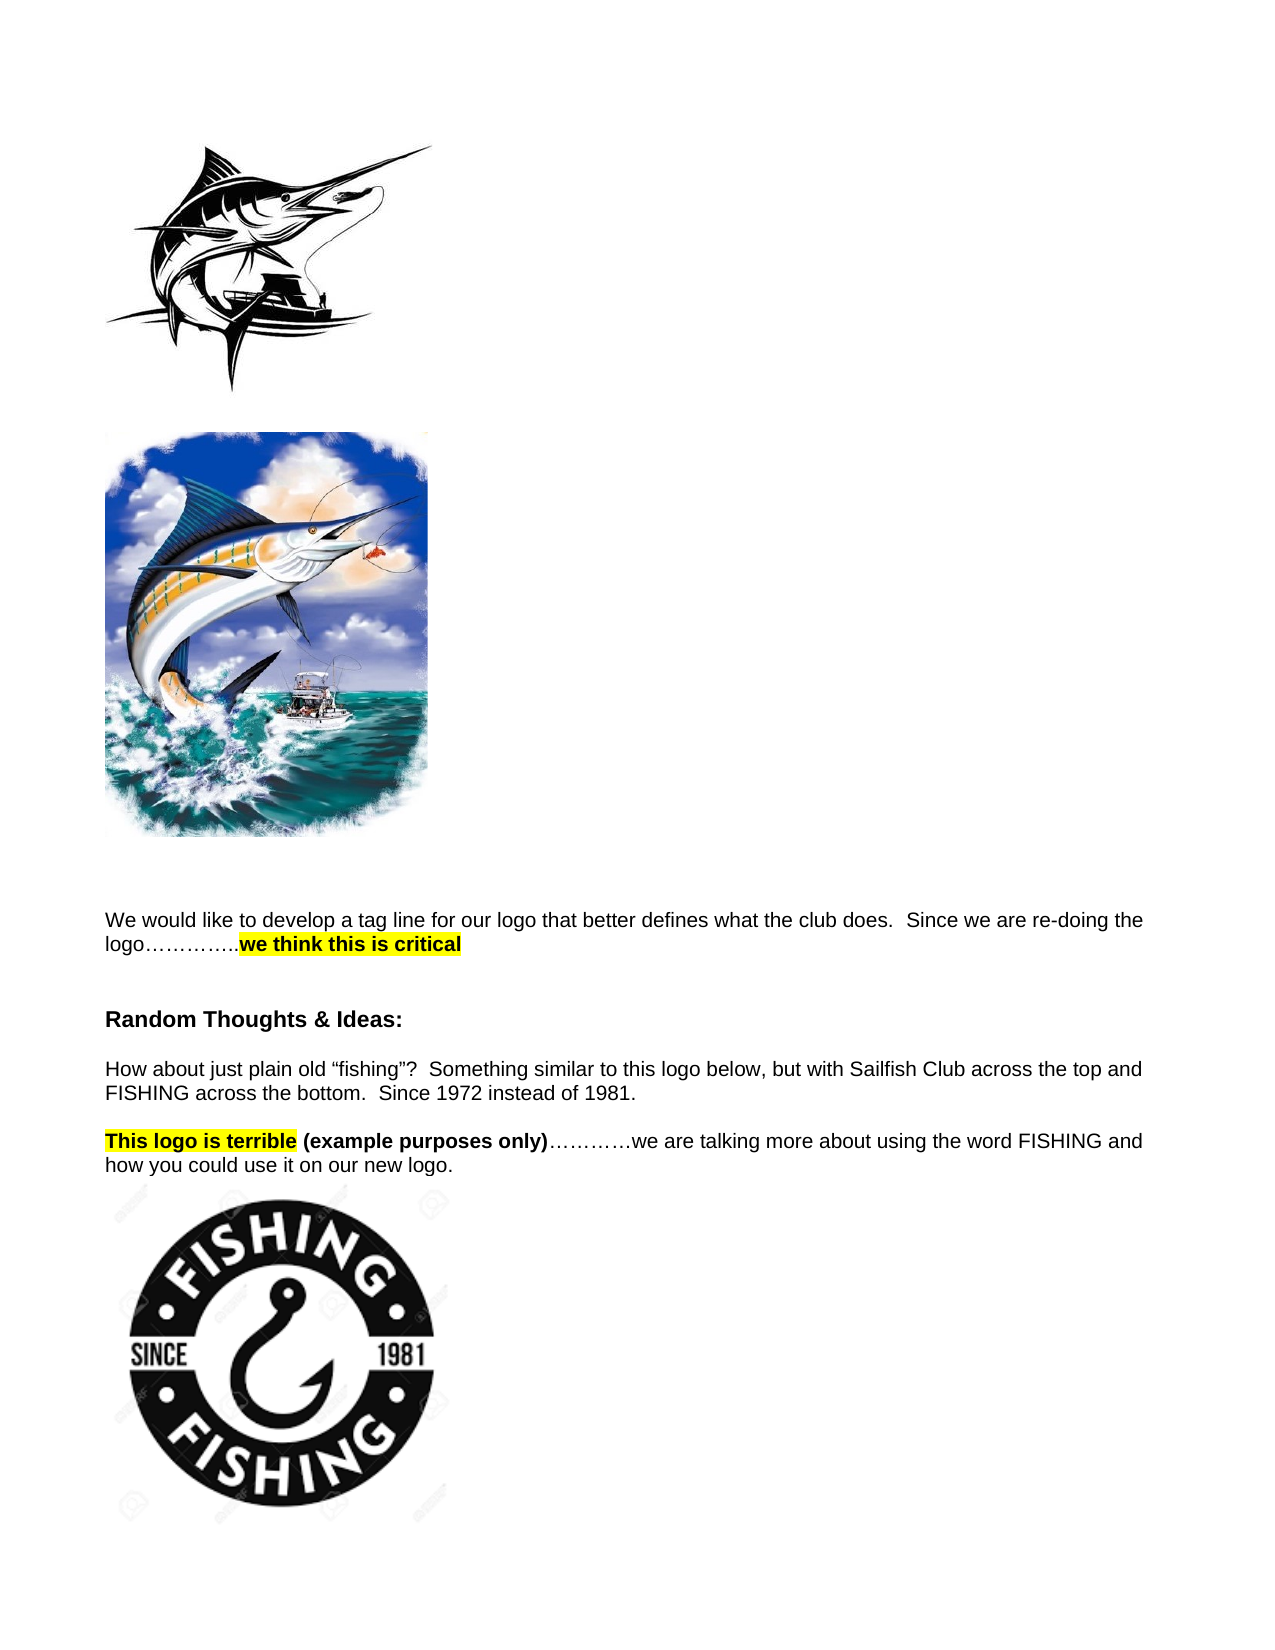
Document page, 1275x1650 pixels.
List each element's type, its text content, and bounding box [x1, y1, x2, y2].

picture [105, 1176, 459, 1531]
text Random Thoughts & Ideas: [105, 1006, 1170, 1033]
text How about just plain old “fishing”? Something similar to this logo below, but with Sailfish Club across the top and FISHING across the bottom. Since 1972 instead of 1981. [105, 1057, 1170, 1104]
picture [105, 105, 433, 837]
text We would like to develop a tag line for our logo that better defines what the club does. Since we are re-doing the logo…………..we think this is critical [105, 908, 1170, 956]
text This logo is terrible (example purposes only)…………we are talking more about using the word FISHING and how you could use it on our new logo. [105, 1128, 1170, 1176]
